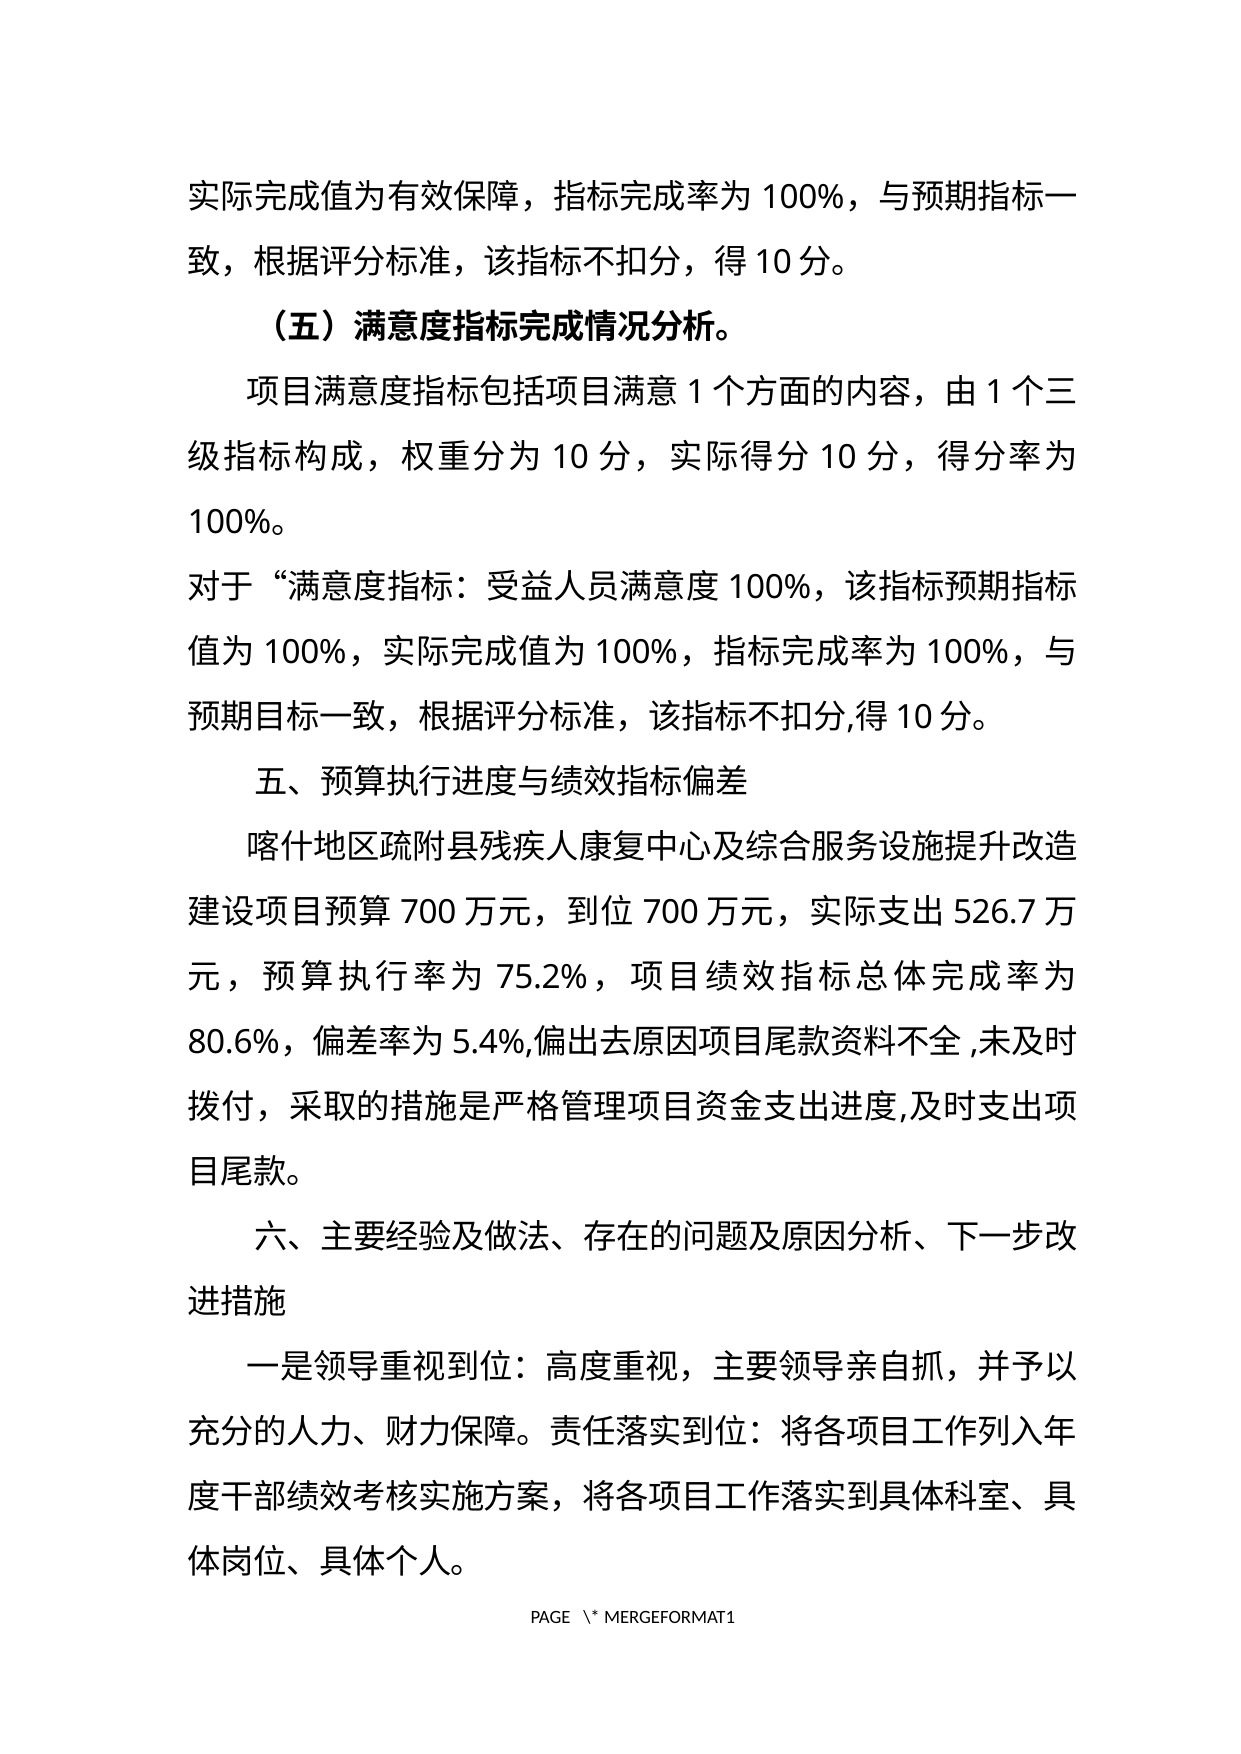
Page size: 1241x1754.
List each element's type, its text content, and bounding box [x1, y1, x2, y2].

text 喀什地区疏附县残疾人康复中心及综合服务设施提升改造建设项目预算700万元，到位700万元，实际支出526.7万元，预算执行率为75.2%，项目绩效指标总体完成率为80.6%，偏差率为5.4%,偏出去原因项目尾款资料不全 ,未及时拨付，采取的措施是严格管理项目资金支出进度,及时支出项目尾款。 [187, 812, 1078, 1202]
text 五、预算执行进度与绩效指标偏差 [187, 747, 1078, 812]
text 六、主要经验及做法、存在的问题及原因分析、下一步改进措施 [187, 1202, 1078, 1332]
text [187, 162, 1078, 292]
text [187, 1332, 1078, 1592]
text （五）满意度指标完成情况分析。 [187, 292, 1078, 357]
text 项目满意度指标包括项目满意1个方面的内容，由1个三级指标构成，权重分为10分，实际得分10分，得分率为100%。 对于“满意度指标：受益人员满意度100%，该指标预期指标值为100%，实际完成值为100%，指标完成率为100%，与预期目标一致，根据评分标准，该指标不扣分,得10分。 [187, 357, 1078, 747]
